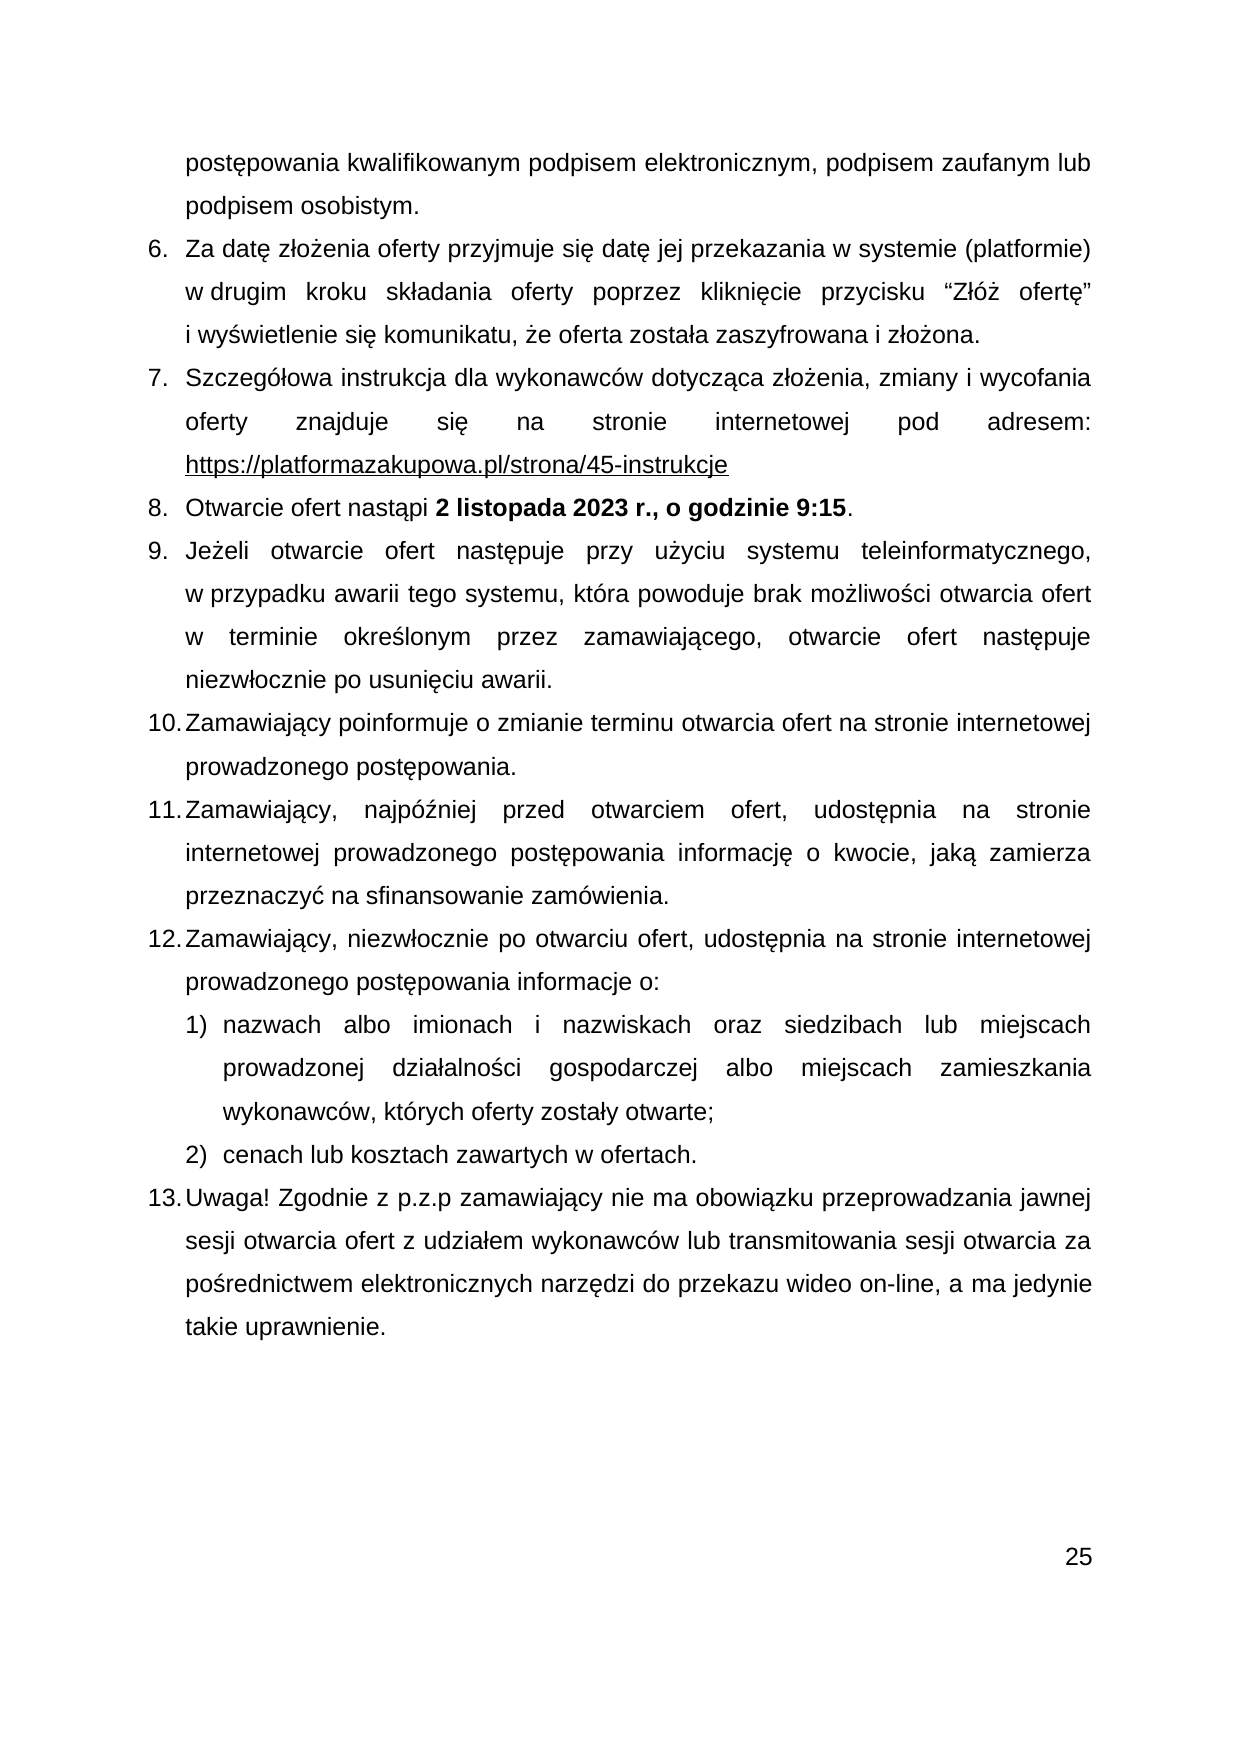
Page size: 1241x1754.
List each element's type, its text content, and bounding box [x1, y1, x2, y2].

list Zamawiający, najpóźniej przed otwarciem ofert, udostępnia na stronie internetowej prowadzonego postępowania informację o kwocie, jaką zamierza przeznaczyć na sfinansowanie zamówienia. [148, 794, 1092, 909]
list Otwarcie ofert nastąpi 2 listopada 2023 r., o godzinie 9:15. [148, 493, 1092, 521]
list Szczegółowa instrukcja dla wykonawców dotycząca złożenia, zmiany i wycofania oferty znajduje się na stronie internetowej pod adresem: https://platformazakupowa.pl/strona/45-instrukcje [148, 363, 1092, 478]
list Jeżeli otwarcie ofert następuje przy użyciu systemu teleinformatycznego, w przypadku awarii tego systemu, która powoduje brak możliwości otwarcia ofert w terminie określonym przez zamawiającego, otwarcie ofert następuje niezwłocznie po usunięciu awarii. [148, 536, 1092, 694]
list nazwach albo imionach i nazwiskach oraz siedzibach lub miejscach prowadzonej działalności gospodarczej albo miejscach zamieszkania wykonawców, których oferty zostały otwarte; [185, 1010, 1092, 1125]
list Uwaga! Zgodnie z p.z.p zamawiający nie ma obowiązku przeprowadzania jawnej sesji otwarcia ofert z udziałem wykonawców lub transmitowania sesji otwarcia za pośrednictwem elektronicznych narzędzi do przekazu wideo on-line, a ma jedynie takie uprawnienie. [148, 1183, 1092, 1341]
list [148, 148, 1092, 219]
list Zamawiający, niezwłocznie po otwarciu ofert, udostępnia na stronie internetowej prowadzonego postępowania informacje o: [148, 924, 1092, 996]
list Za datę złożenia oferty przyjmuje się datę jej przekazania w systemie (platformie) w drugim kroku składania oferty poprzez kliknięcie przycisku “Złóż ofertę” i wyświetlenie się komunikatu, że oferta została zaszyfrowana i złożona. [148, 234, 1092, 349]
list cenach lub kosztach zawartych w ofertach. [185, 1139, 1092, 1168]
list Zamawiający poinformuje o zmianie terminu otwarcia ofert na stronie internetowej prowadzonego postępowania. [148, 708, 1092, 780]
